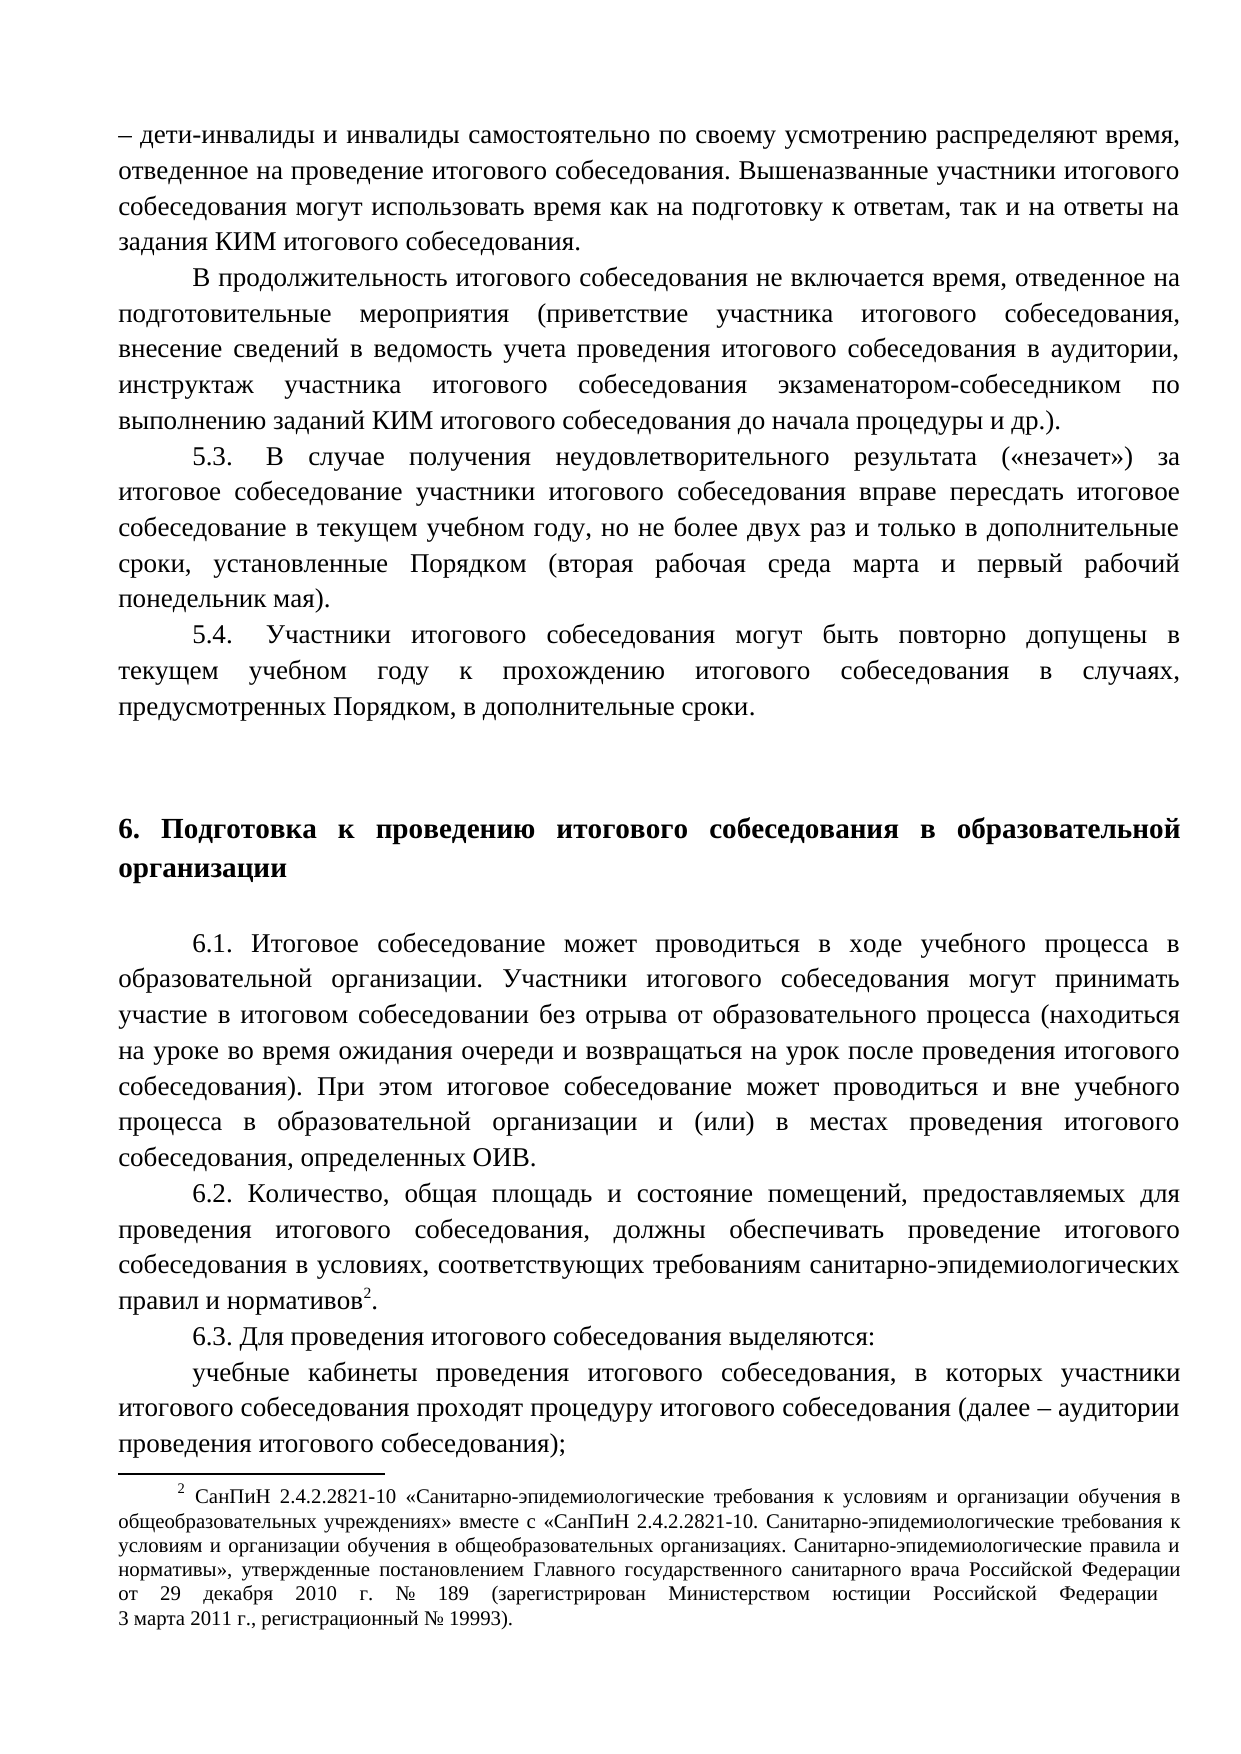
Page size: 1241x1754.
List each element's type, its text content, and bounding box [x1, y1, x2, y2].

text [118, 118, 1181, 256]
text В продолжительность итогового собеседования не включается время, отведенное на подготовительные мероприятия (приветствие участника итогового собеседования, внесение сведений в ведомость учета проведения итогового собеседования в аудитории, инструктаж участника итогового собеседования экзаменатором-собеседником по выполнению заданий КИМ итогового собеседования до начала процедуры и др.). [118, 261, 1181, 435]
list учебные кабинеты проведения итогового собеседования, в которых участники итогового собеседования проходят процедуру итогового собеседования (далее – аудитории проведения итогового собеседования); [118, 1356, 1181, 1458]
subtitle 6. Подготовка к проведению итогового собеседования в образовательной организации [118, 811, 1181, 883]
text 6.3. Для проведения итогового собеседования выделяются: [118, 1320, 1181, 1351]
list Участники итогового собеседования могут быть повторно допущены в текущем учебном году к прохождению итогового собеседования в случаях, предусмотренных Порядком, в дополнительные сроки. [118, 618, 1181, 721]
list В случае получения неудовлетворительного результата («незачет») за итоговое собеседование участники итогового собеседования вправе пересдать итоговое собеседование в текущем учебном году, но не более двух раз и только в дополнительные сроки, установленные Порядком (вторая рабочая среда марта и первый рабочий понедельник мая). [118, 440, 1181, 614]
text 6.1. Итоговое собеседование может проводиться в ходе учебного процесса в образовательной организации. Участники итогового собеседования могут принимать участие в итоговом собеседовании без отрыва от образовательного процесса (находиться на уроке во время ожидания очереди и возвращаться на урок после проведения итогового собеседования). При этом итоговое собеседование может проводиться и вне учебного процесса в образовательной организации и (или) в местах проведения итогового собеседования, определенных ОИВ. [118, 927, 1181, 1172]
text 6.2. Количество, общая площадь и состояние помещений, предоставляемых для проведения итогового собеседования, должны обеспечивать проведение итогового собеседования в условиях, соответствующих требованиям санитарно-эпидемиологических правил и нормативов. [118, 1177, 1181, 1315]
